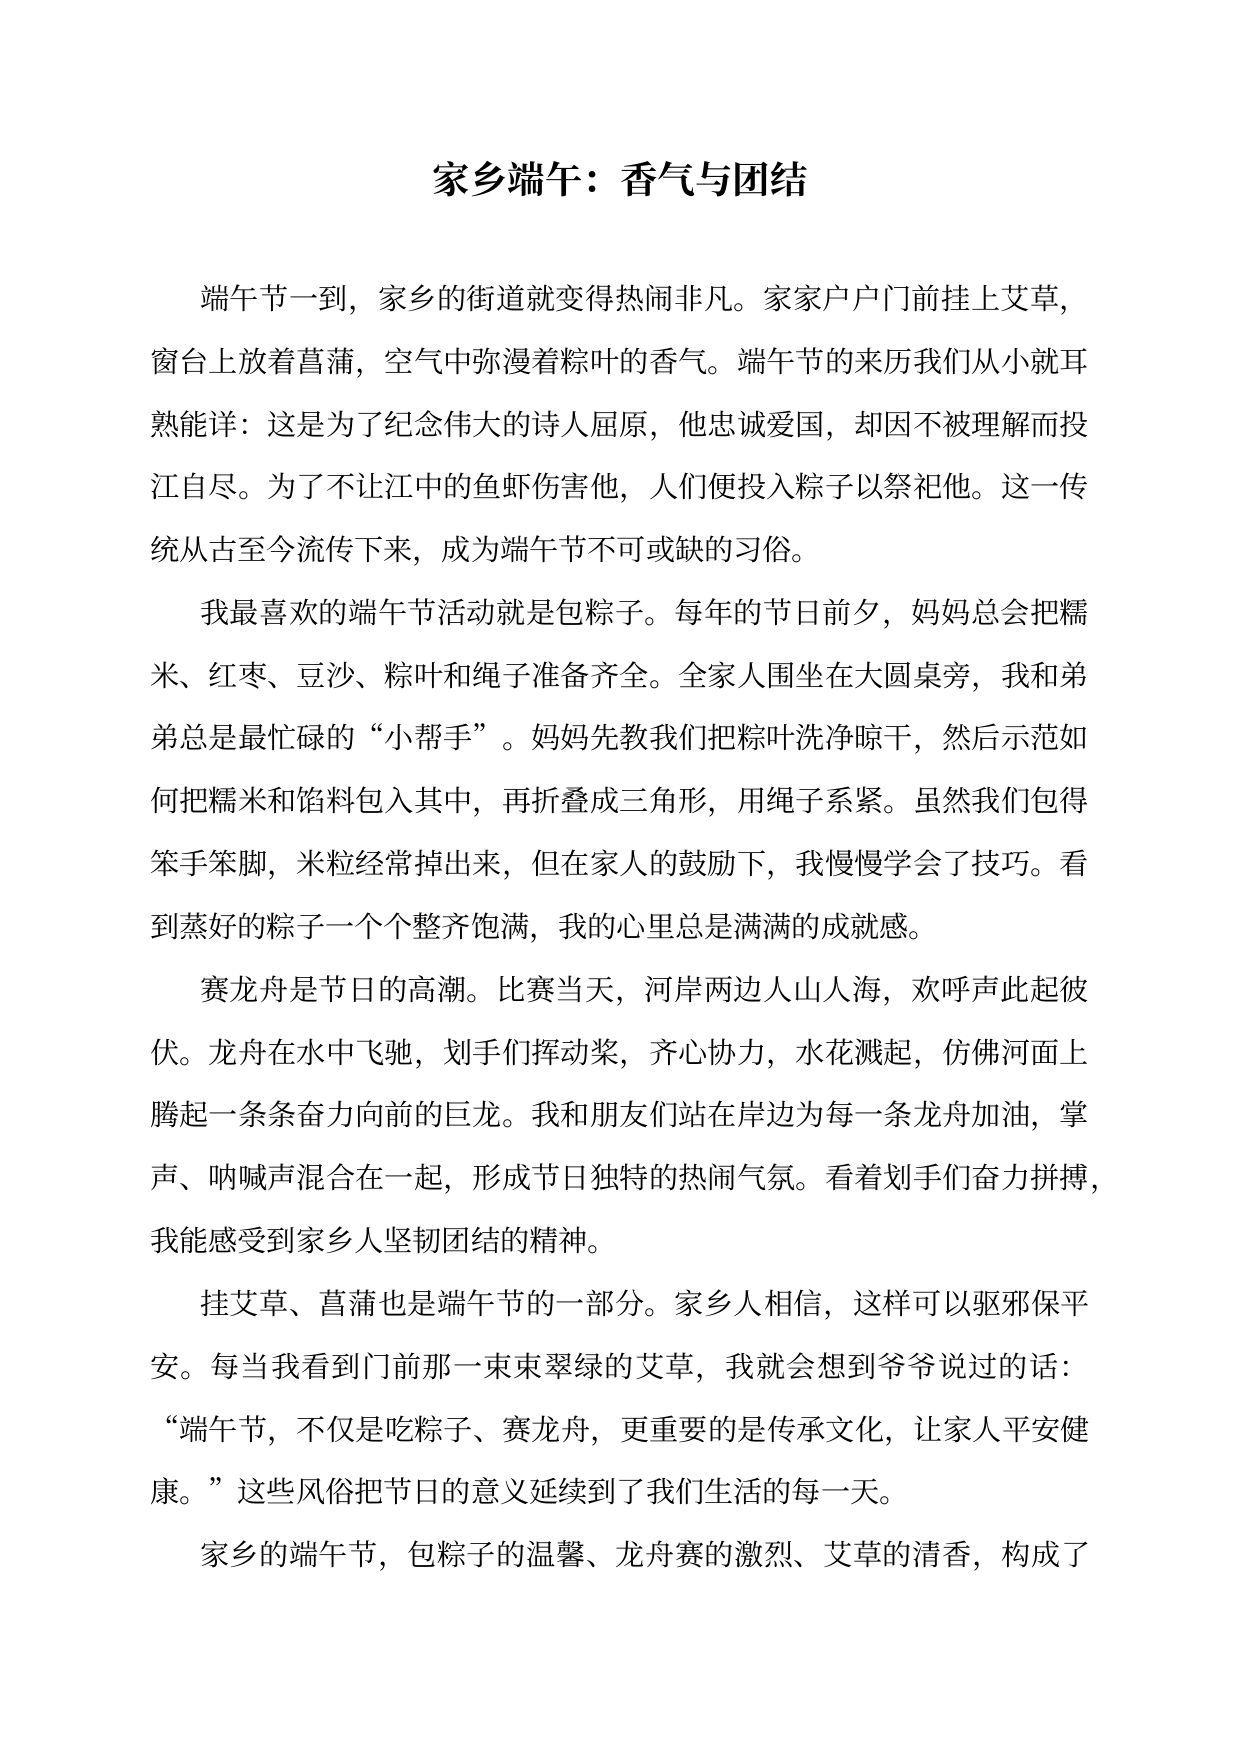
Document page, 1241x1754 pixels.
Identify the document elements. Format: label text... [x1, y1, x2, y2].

text 赛龙舟是节日的高潮。比赛当天，河岸两边人山人海，欢呼声此起彼伏。龙舟在水中飞驰，划手们挥动桨，齐心协力，水花溅起，仿佛河面上腾起一条条奋力向前的巨龙。我和朋友们站在岸边为每一条龙舟加油，掌声、呐喊声混合在一起，形成节日独特的热闹气氛。看着划手们奋力拼搏，我能感受到家乡人坚韧团结的精神。 [150, 967, 1090, 1260]
text 挂艾草、菖蒲也是端午节的一部分。家乡人相信，这样可以驱邪保平安。每当我看到门前那一束束翠绿的艾草，我就会想到爷爷说过的话：“端午节，不仅是吃粽子、赛龙舟，更重要的是传承文化，让家人平安健康。”这些风俗把节日的意义延续到了我们生活的每一天。 [150, 1281, 1090, 1511]
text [150, 1532, 1090, 1574]
text 我最喜欢的端午节活动就是包粽子。每年的节日前夕，妈妈总会把糯米、红枣、豆沙、粽叶和绳子准备齐全。全家人围坐在大圆桌旁，我和弟弟总是最忙碌的“小帮手”。妈妈先教我们把粽叶洗净晾干，然后示范如何把糯米和馅料包入其中，再折叠成三角形，用绳子系紧。虽然我们包得笨手笨脚，米粒经常掉出来，但在家人的鼓励下，我慢慢学会了技巧。看到蒸好的粽子一个个整齐饱满，我的心里总是满满的成就感。 [150, 590, 1090, 946]
subtitle 家乡端午：香气与团结 [150, 150, 1090, 204]
text 端午节一到，家乡的街道就变得热闹非凡。家家户户门前挂上艾草，窗台上放着菖蒲，空气中弥漫着粽叶的香气。端午节的来历我们从小就耳熟能详：这是为了纪念伟大的诗人屈原，他忠诚爱国，却因不被理解而投江自尽。为了不让江中的鱼虾伤害他，人们便投入粽子以祭祀他。这一传统从古至今流传下来，成为端午节不可或缺的习俗。 [150, 276, 1090, 569]
